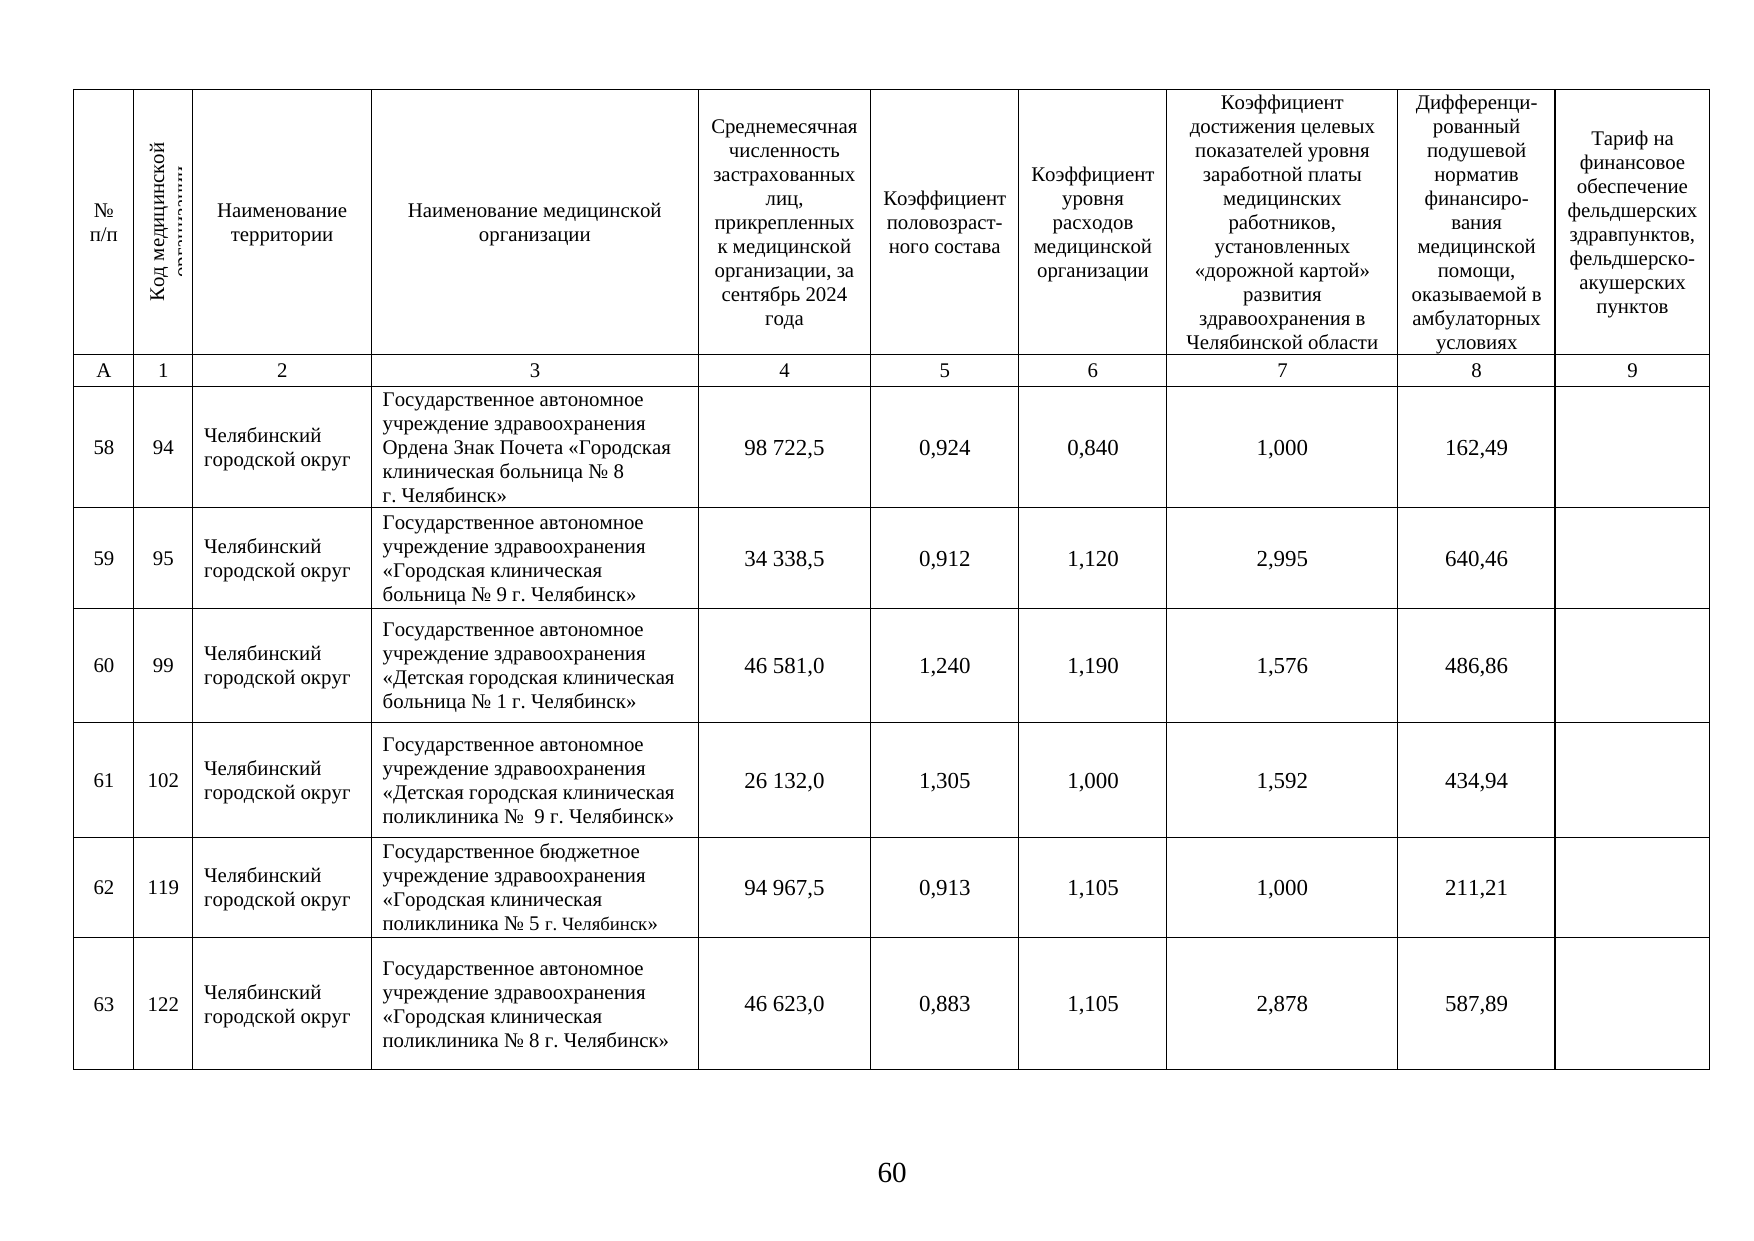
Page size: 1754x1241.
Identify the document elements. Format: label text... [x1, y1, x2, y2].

table_cell 434,94 [1398, 723, 1554, 837]
table_cell 46 623,0 [699, 938, 870, 1069]
table_cell 2,995 [1167, 508, 1397, 608]
table_cell 162,49 [1398, 387, 1554, 507]
table_cell 95 [134, 508, 192, 608]
table_cell 2 [193, 355, 371, 386]
table_header Тариф на финансовое обеспечение фельдшерских здравпунктов, фельдшерско-акушерских пунктов [1556, 90, 1709, 354]
table_header Код медицинской организации [134, 90, 192, 354]
table_cell 1,190 [1019, 609, 1166, 722]
table_cell 0,912 [871, 508, 1018, 608]
table_cell 0,883 [871, 938, 1018, 1069]
table_cell 34 338,5 [699, 508, 870, 608]
table_cell [1556, 609, 1709, 722]
table_cell 9 [1556, 355, 1709, 386]
table_cell Государственное автономное учреждение здравоохранения «Городская клиническая больница № 9 г. Челябинск» [372, 508, 698, 608]
table_cell 94 [134, 387, 192, 507]
table_cell [1556, 387, 1709, 507]
table_cell 1,576 [1167, 609, 1397, 722]
table_cell 8 [1398, 355, 1554, 386]
table_cell [1556, 508, 1709, 608]
table_cell 1,000 [1167, 387, 1397, 507]
table_cell 1 [134, 355, 192, 386]
table_cell 1,592 [1167, 723, 1397, 837]
table_cell Государственное автономное учреждение здравоохранения «Детская городская клиническая поликлиника № 9 г. Челябинск» [372, 723, 698, 837]
table_cell 62 [74, 838, 133, 937]
table_cell 1,120 [1019, 508, 1166, 608]
table_cell 102 [134, 723, 192, 837]
table_header Наименование медицинской организации [372, 90, 698, 354]
table_header № п/п [74, 90, 133, 354]
table_cell Государственное автономное учреждение здравоохранения Ордена Знак Почета «Городская клиническая больница № 8 г. Челябинск» [372, 387, 698, 507]
table_cell 46 581,0 [699, 609, 870, 722]
table_cell 99 [134, 609, 192, 722]
table_cell 60 [74, 609, 133, 722]
table_cell [1556, 838, 1709, 937]
table_cell Челябинский городской округ [193, 609, 371, 722]
table_cell 58 [74, 387, 133, 507]
table_cell 1,240 [871, 609, 1018, 722]
table_cell 1,105 [1019, 938, 1166, 1069]
table_cell 6 [1019, 355, 1166, 386]
table_cell 4 [699, 355, 870, 386]
table_cell 211,21 [1398, 838, 1554, 937]
table_cell 122 [134, 938, 192, 1069]
table_cell 63 [74, 938, 133, 1069]
table_cell 3 [372, 355, 698, 386]
table_cell 640,46 [1398, 508, 1554, 608]
table_cell [1556, 723, 1709, 837]
table_header Дифференци-рованный подушевой норматив финансиро-вания медицинской помощи, оказываемой в амбулаторных условиях [1398, 90, 1554, 354]
table_cell 1,000 [1019, 723, 1166, 837]
table_cell 26 132,0 [699, 723, 870, 837]
table_cell 98 722,5 [699, 387, 870, 507]
table_cell Челябинский городской округ [193, 938, 371, 1069]
table_cell 1,305 [871, 723, 1018, 837]
table_cell Государственное бюджетное учреждение здравоохранения «Городская клиническая поликлиника № 5 г. Челябинск» [372, 838, 698, 937]
table_cell Челябинский городской округ [193, 387, 371, 507]
table_cell 94 967,5 [699, 838, 870, 937]
table_cell 486,86 [1398, 609, 1554, 722]
table_header Наименование территории [193, 90, 371, 354]
table_cell Челябинский городской округ [193, 508, 371, 608]
table_header Коэффициент половозраст-ного состава [871, 90, 1018, 354]
table_cell 2,878 [1167, 938, 1397, 1069]
table_cell Государственное автономное учреждение здравоохранения «Городская клиническая поликлиника № 8 г. Челябинск» [372, 938, 698, 1069]
table_header Коэффициент достижения целевых показателей уровня заработной платы медицинских работников, установленных «дорожной картой» развития здравоохранения в Челябинской области [1167, 90, 1397, 354]
table_cell 0,924 [871, 387, 1018, 507]
table_cell 0,840 [1019, 387, 1166, 507]
table_cell А [74, 355, 133, 386]
table_cell Челябинский городской округ [193, 838, 371, 937]
table_cell 7 [1167, 355, 1397, 386]
table_cell 587,89 [1398, 938, 1554, 1069]
table_header Среднемесячная численность застрахованных лиц, прикрепленных к медицинской организации, за сентябрь 2024 года [699, 90, 870, 354]
table_cell 0,913 [871, 838, 1018, 937]
table_cell 119 [134, 838, 192, 937]
table_cell 5 [871, 355, 1018, 386]
table_cell Государственное автономное учреждение здравоохранения «Детская городская клиническая больница № 1 г. Челябинск» [372, 609, 698, 722]
table_cell 59 [74, 508, 133, 608]
table_cell 61 [74, 723, 133, 837]
table_cell 1,000 [1167, 838, 1397, 937]
table_cell Челябинский городской округ [193, 723, 371, 837]
table_cell [1556, 938, 1709, 1069]
table_cell 1,105 [1019, 838, 1166, 937]
table_header Коэффициент уровня расходов медицинской организации [1019, 90, 1166, 354]
